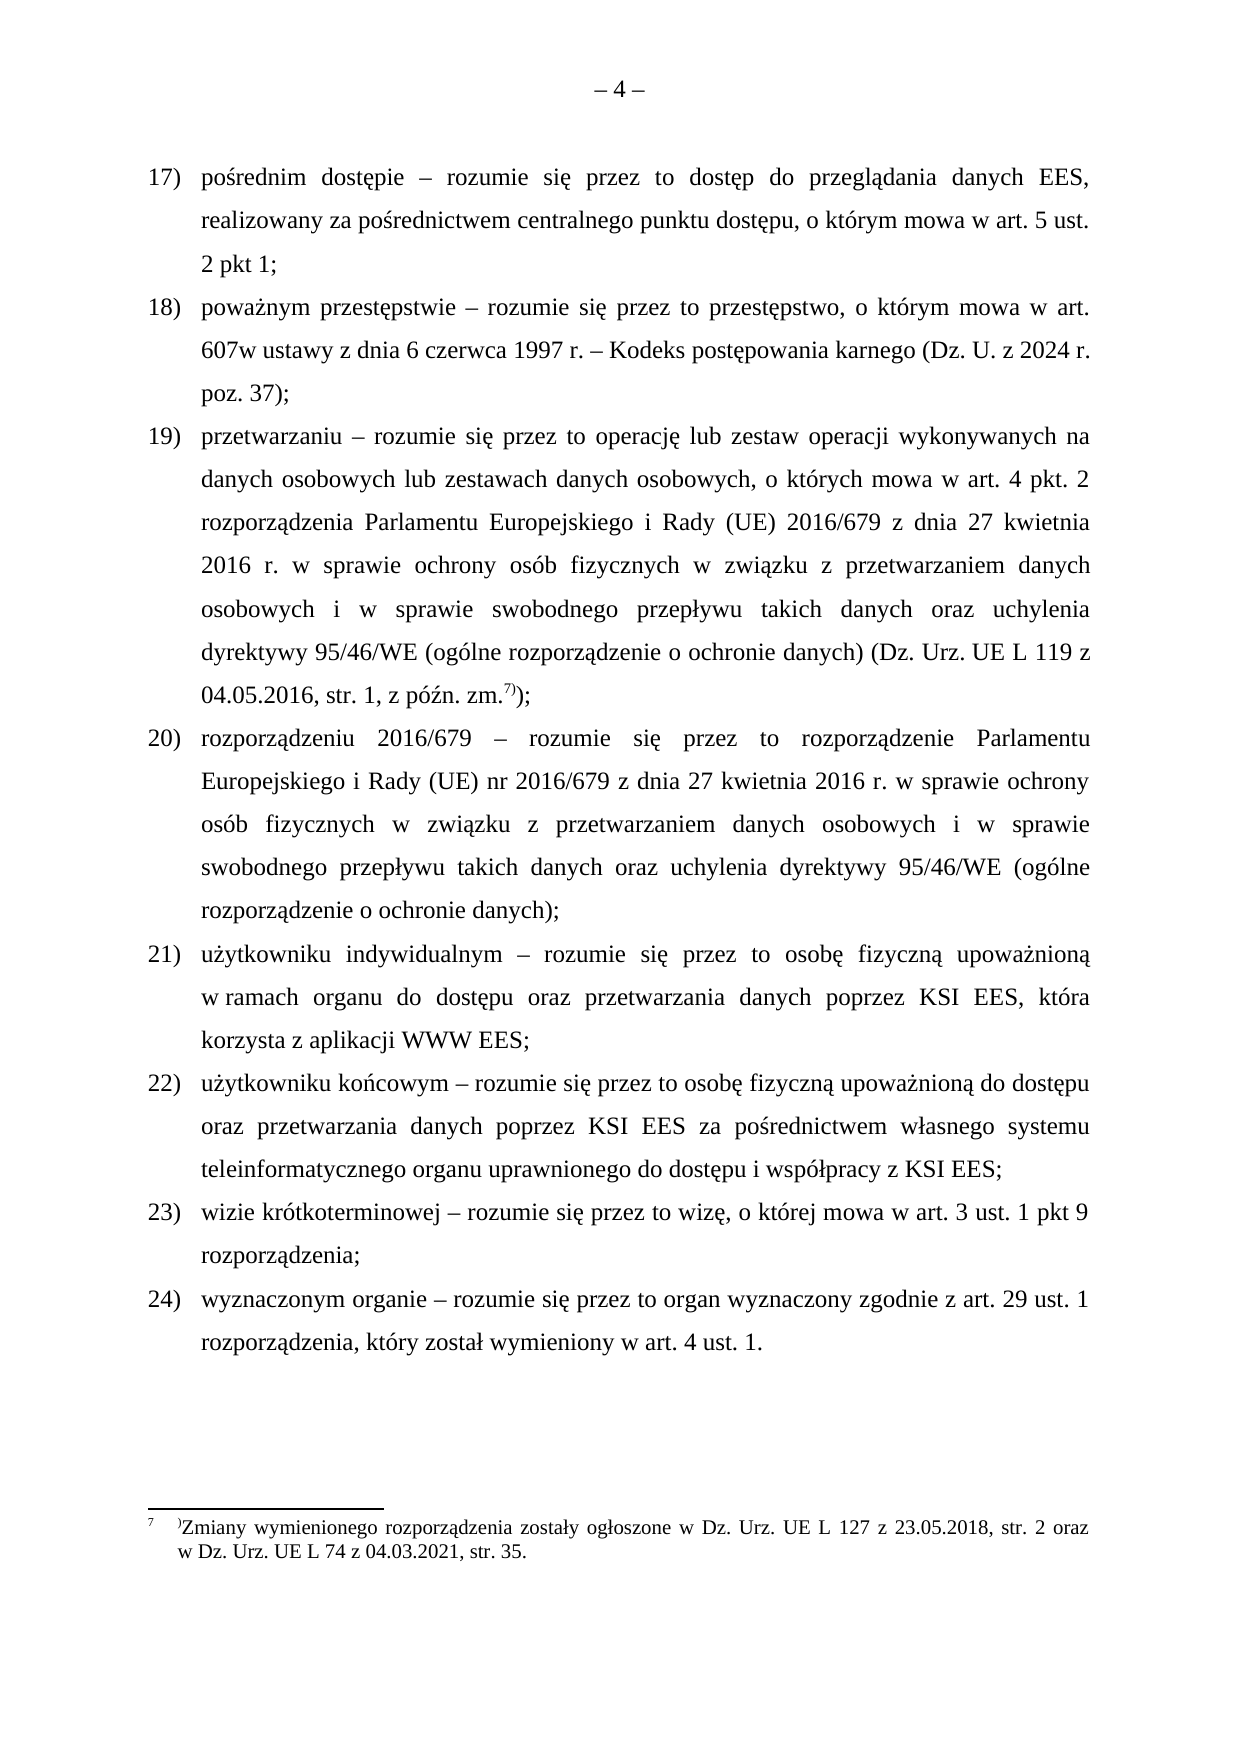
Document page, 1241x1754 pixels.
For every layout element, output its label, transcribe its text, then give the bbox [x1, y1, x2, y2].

text 22) użytkowniku końcowym – rozumie się przez to osobę fizyczną upoważnioną do dostępu oraz przetwarzania danych poprzez KSI EES za pośrednictwem własnego systemu teleinformatycznego organu uprawnionego do dostępu i współpracy z KSI EES; [148, 1068, 1091, 1183]
text 24) wyznaczonym organie – rozumie się przez to organ wyznaczony zgodnie z art. 29 ust. 1 rozporządzenia, który został wymieniony w art. 4 ust. 1. [148, 1284, 1091, 1356]
text 20) rozporządzeniu 2016/679 – rozumie się przez to rozporządzenie Parlamentu Europejskiego i Rady (UE) nr 2016/679 z dnia 27 kwietnia 2016 r. w sprawie ochrony osób fizycznych w związku z przetwarzaniem danych osobowych i w sprawie swobodnego przepływu takich danych oraz uchylenia dyrektywy 95/46/WE (ogólne rozporządzenie o ochronie danych); [148, 723, 1091, 924]
text 21) użytkowniku indywidualnym – rozumie się przez to osobę fizyczną upoważnioną w ramach organu do dostępu oraz przetwarzania danych poprzez KSI EES, która korzysta z aplikacji WWW EES; [148, 939, 1091, 1054]
text 18) poważnym przestępstwie – rozumie się przez to przestępstwo, o którym mowa w art. 607w ustawy z dnia 6 czerwca 1997 r. – Kodeks postępowania karnego (Dz. U. z 2024 r. poz. 37); [148, 292, 1091, 407]
text 17) pośrednim dostępie – rozumie się przez to dostęp do przeglądania danych EES, realizowany za pośrednictwem centralnego punktu dostępu, o którym mowa w art. 5 ust. 2 pkt 1; [148, 162, 1091, 277]
text 23) wizie krótkoterminowej – rozumie się przez to wizę, o której mowa w art. 3 ust. 1 pkt 9 rozporządzenia; [148, 1197, 1091, 1269]
text 19) przetwarzaniu – rozumie się przez to operację lub zestaw operacji wykonywanych na danych osobowych lub zestawach danych osobowych, o których mowa w art. 4 pkt. 2 rozporządzenia Parlamentu Europejskiego i Rady (UE) 2016/679 z dnia 27 kwietnia 2016 r. w sprawie ochrony osób fizycznych w związku z przetwarzaniem danych osobowych i w sprawie swobodnego przepływu takich danych oraz uchylenia dyrektywy 95/46/WE (ogólne rozporządzenie o ochronie danych) (Dz. Urz. UE L 119 z 04.05.2016, str. 1, z późn. zm.)); [148, 421, 1091, 709]
